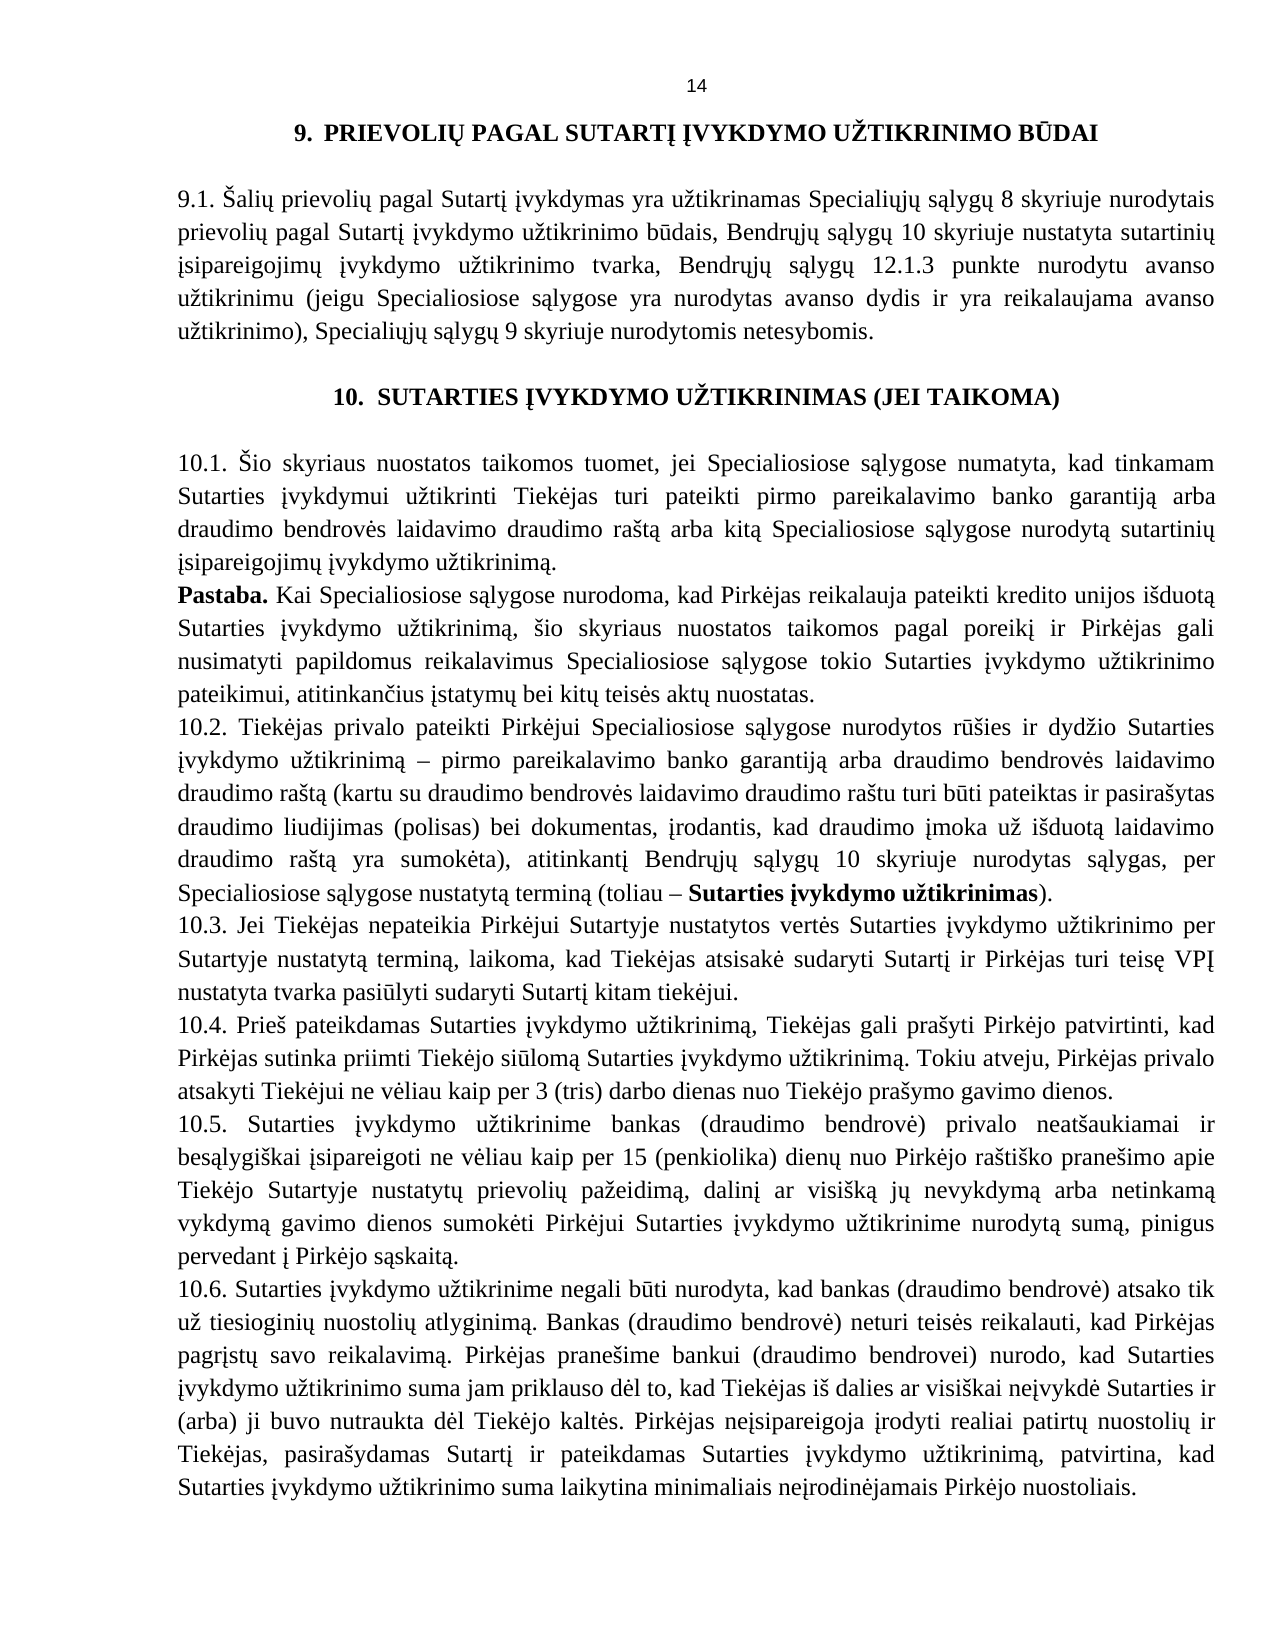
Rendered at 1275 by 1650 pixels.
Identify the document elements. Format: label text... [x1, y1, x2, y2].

text Pastaba. Kai Specialiosiose sąlygose nurodoma, kad Pirkėjas reikalauja pateikti kredito unijos išduotą Sutarties įvykdymo užtikrinimą, šio skyriaus nuostatos taikomos pagal poreikį ir Pirkėjas gali nusimatyti papildomus reikalavimus Specialiosiose sąlygose tokio Sutarties įvykdymo užtikrinimo pateikimui, atitinkančius įstatymų bei kitų teisės aktų nuostatas. [177, 675, 1216, 708]
text 10.5. Sutarties įvykdymo užtikrinime bankas (draudimo bendrovė) privalo neatšaukiamai ir besąlygiškai įsipareigoti ne vėliau kaip per 15 (penkiolika) dienų nuo Pirkėjo raštiško pranešimo apie Tiekėjo Sutartyje nustatytų prievolių pažeidimą, dalinį ar visišką jų nevykdymą arba netinkamą vykdymą gavimo dienos sumokėti Pirkėjui Sutarties įvykdymo užtikrinime nurodytą sumą, pinigus pervedant į Pirkėjo sąskaitą. [177, 1109, 1216, 1269]
text 10. Sutarties įvykdymo užtikrinimas (JEI TAIKOMA) [177, 382, 1216, 411]
text 10.4. Prieš pateikdamas Sutarties įvykdymo užtikrinimą, Tiekėjas gali prašyti Pirkėjo patvirtinti, kad Pirkėjas sutinka priimti Tiekėjo siūlomą Sutarties įvykdymo užtikrinimą. Tokiu atveju, Pirkėjas privalo atsakyti Tiekėjui ne vėliau kaip per 3 (tris) darbo dienas nuo Tiekėjo prašymo gavimo dienos. [177, 1010, 1216, 1104]
text 10.1. Šio skyriaus nuostatos taikomos tuomet, jei Specialiosiose sąlygose numatyta, kad tinkamam Sutarties įvykdymui užtikrinti Tiekėjas turi pateikti pirmo pareikalavimo banko garantiją arba draudimo bendrovės laidavimo draudimo raštą arba kitą Specialiosiose sąlygose nurodytą sutartinių įsipareigojimų įvykdymo užtikrinimą. [177, 543, 1216, 576]
text Pastaba. Kai Specialiosiose sąlygose nurodoma, kad Pirkėjas reikalauja pateikti kredito unijos išduotą Sutarties įvykdymo užtikrinimą, šio skyriaus nuostatos taikomos pagal poreikį ir Pirkėjas gali nusimatyti papildomus reikalavimus Specialiosiose sąlygose tokio Sutarties įvykdymo užtikrinimo pateikimui, atitinkančius įstatymų bei kitų teisės aktų nuostatas. [177, 580, 1216, 614]
text 10.2. Tiekėjas privalo pateikti Pirkėjui Specialiosiose sąlygose nurodytos rūšies ir dydžio Sutarties įvykdymo užtikrinimą – pirmo pareikalavimo banko garantiją arba draudimo bendrovės laidavimo draudimo raštą (kartu su draudimo bendrovės laidavimo draudimo raštu turi būti pateiktas ir pasirašytas draudimo liudijimas (polisas) bei dokumentas, įrodantis, kad draudimo įmoka už išduotą laidavimo draudimo raštą yra sumokėta), atitinkantį Bendrųjų sąlygų 10 skyriuje nurodytas sąlygas, per Specialiosiose sąlygose nustatytą terminą (toliau – Sutarties įvykdymo užtikrinimas). [177, 774, 1216, 906]
text 9.1. Šalių prievolių pagal Sutartį įvykdymas yra užtikrinamas Specialiųjų sąlygų 8 skyriuje nurodytais prievolių pagal Sutartį įvykdymo užtikrinimo būdais, Bendrųjų sąlygų 10 skyriuje nustatyta sutartinių įsipareigojimų įvykdymo užtikrinimo tvarka, Bendrųjų sąlygų 12.1.3 punkte nurodytu avanso užtikrinimu (jeigu Specialiosiose sąlygose yra nurodytas avanso dydis ir yra reikalaujama avanso užtikrinimo), Specialiųjų sąlygų 9 skyriuje nurodytomis netesybomis. [177, 184, 1216, 345]
text 10.6. Sutarties įvykdymo užtikrinime negali būti nurodyta, kad bankas (draudimo bendrovė) atsako tik už tiesioginių nuostolių atlyginimą. Bankas (draudimo bendrovė) neturi teisės reikalauti, kad Pirkėjas pagrįstų savo reikalavimą. Pirkėjas pranešime bankui (draudimo bendrovei) nurodo, kad Sutarties įvykdymo užtikrinimo suma jam priklauso dėl to, kad Tiekėjas iš dalies ar visiškai neįvykdė Sutarties ir (arba) ji buvo nutraukta dėl Tiekėjo kaltės. Pirkėjas neįsipareigoja įrodyti realiai patirtų nuostolių ir Tiekėjas, pasirašydamas Sutartį ir pateikdamas Sutarties įvykdymo užtikrinimą, patvirtina, kad Sutarties įvykdymo užtikrinimo suma laikytina minimaliais neįrodinėjamais Pirkėjo nuostoliais. [177, 1274, 1216, 1501]
text 9. Prievolių pagal Sutartį įvykdymo užtikrinimo būdai [177, 118, 1216, 147]
text 10.3. Jei Tiekėjas nepateikia Pirkėjui Sutartyje nustatytos vertės Sutarties įvykdymo užtikrinimo per Sutartyje nustatytą terminą, laikoma, kad Tiekėjas atsisakė sudaryti Sutartį ir Pirkėjas turi teisę VPĮ nustatyta tvarka pasiūlyti sudaryti Sutartį kitam tiekėjui. [177, 911, 1216, 1005]
